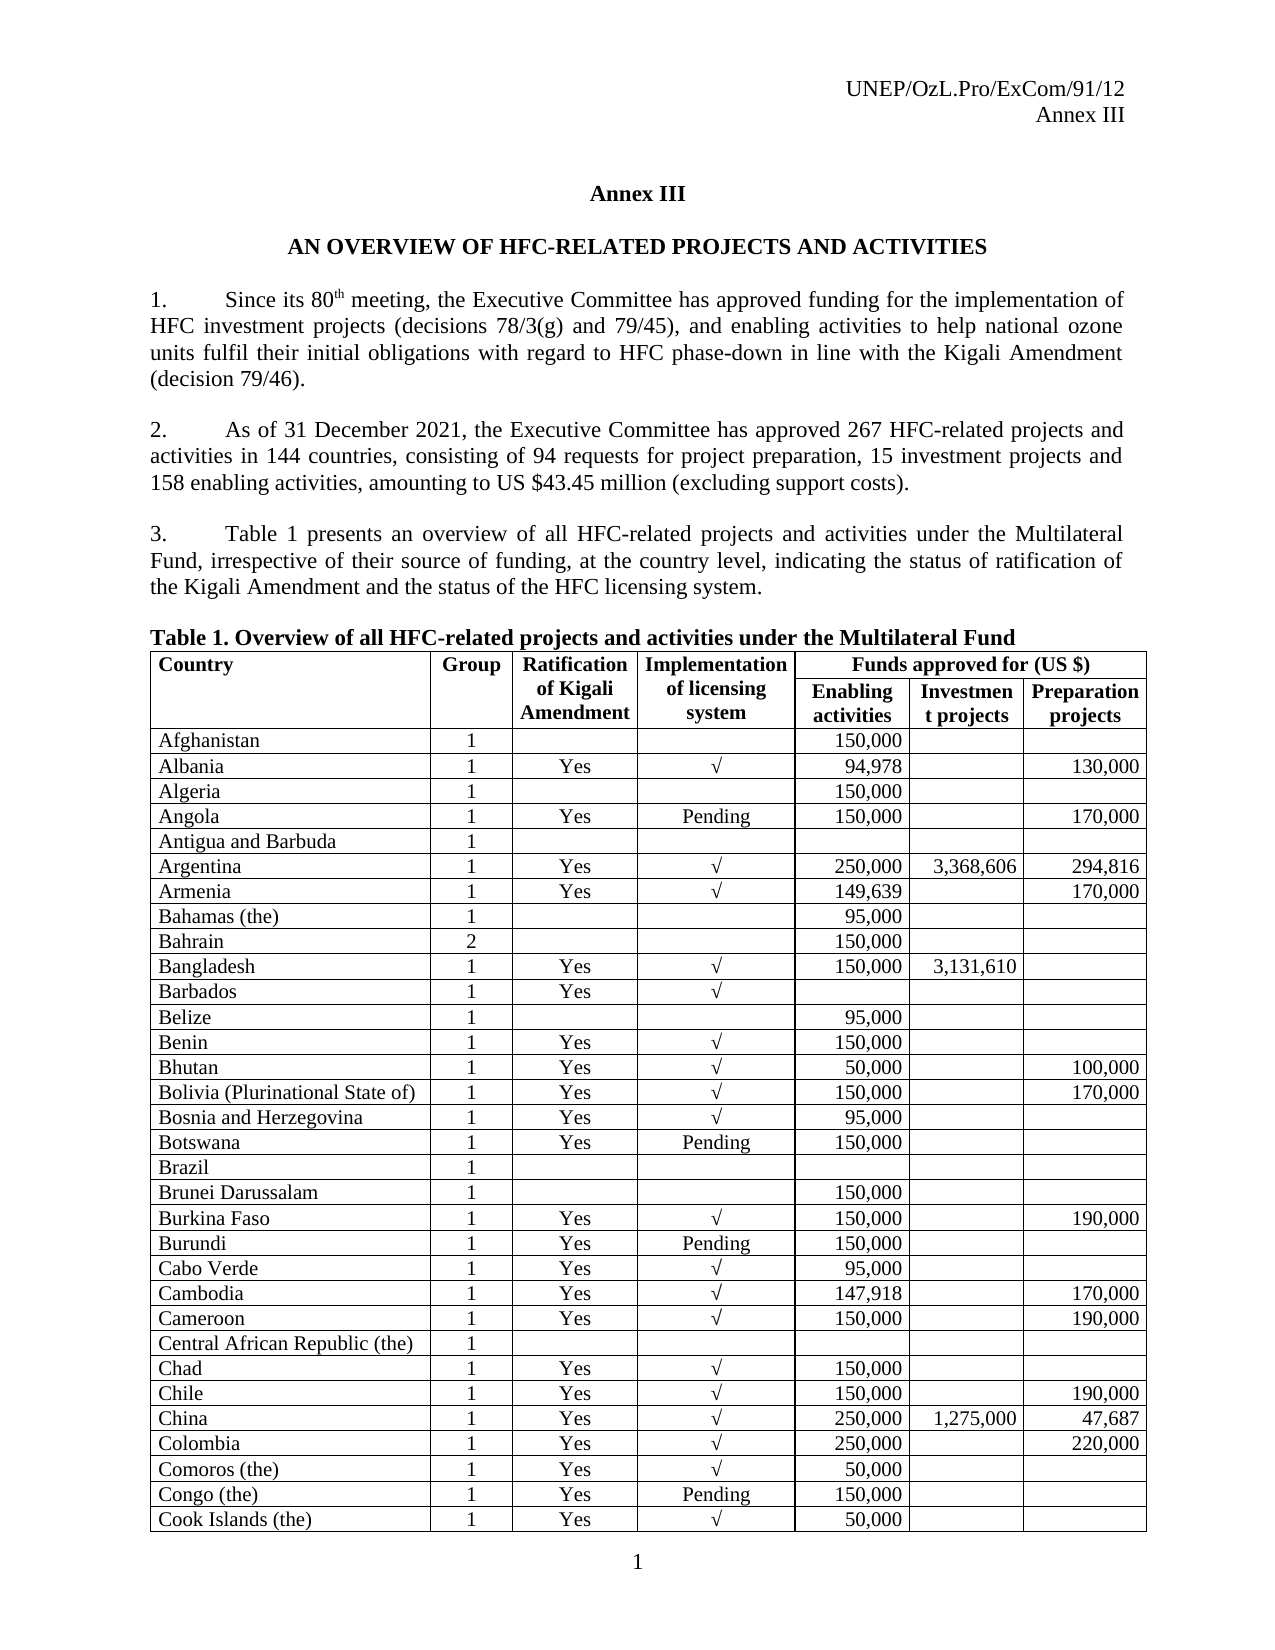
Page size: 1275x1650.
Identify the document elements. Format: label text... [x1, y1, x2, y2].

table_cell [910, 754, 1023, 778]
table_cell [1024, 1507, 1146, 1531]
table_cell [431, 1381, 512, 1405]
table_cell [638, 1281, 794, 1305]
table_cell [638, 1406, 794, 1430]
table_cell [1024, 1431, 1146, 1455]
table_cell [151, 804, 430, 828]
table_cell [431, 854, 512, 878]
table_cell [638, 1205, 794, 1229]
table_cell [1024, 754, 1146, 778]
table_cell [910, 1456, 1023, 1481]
subtitle As of 31 December 2021, the Executive Committee has approved 267 HFC-related projects and activities in 144 countries, consisting of 94 requests for project preparation, 15 investment projects and 158 enabling activities, amounting to US $43.45 million (excluding support costs). [150, 416, 1125, 495]
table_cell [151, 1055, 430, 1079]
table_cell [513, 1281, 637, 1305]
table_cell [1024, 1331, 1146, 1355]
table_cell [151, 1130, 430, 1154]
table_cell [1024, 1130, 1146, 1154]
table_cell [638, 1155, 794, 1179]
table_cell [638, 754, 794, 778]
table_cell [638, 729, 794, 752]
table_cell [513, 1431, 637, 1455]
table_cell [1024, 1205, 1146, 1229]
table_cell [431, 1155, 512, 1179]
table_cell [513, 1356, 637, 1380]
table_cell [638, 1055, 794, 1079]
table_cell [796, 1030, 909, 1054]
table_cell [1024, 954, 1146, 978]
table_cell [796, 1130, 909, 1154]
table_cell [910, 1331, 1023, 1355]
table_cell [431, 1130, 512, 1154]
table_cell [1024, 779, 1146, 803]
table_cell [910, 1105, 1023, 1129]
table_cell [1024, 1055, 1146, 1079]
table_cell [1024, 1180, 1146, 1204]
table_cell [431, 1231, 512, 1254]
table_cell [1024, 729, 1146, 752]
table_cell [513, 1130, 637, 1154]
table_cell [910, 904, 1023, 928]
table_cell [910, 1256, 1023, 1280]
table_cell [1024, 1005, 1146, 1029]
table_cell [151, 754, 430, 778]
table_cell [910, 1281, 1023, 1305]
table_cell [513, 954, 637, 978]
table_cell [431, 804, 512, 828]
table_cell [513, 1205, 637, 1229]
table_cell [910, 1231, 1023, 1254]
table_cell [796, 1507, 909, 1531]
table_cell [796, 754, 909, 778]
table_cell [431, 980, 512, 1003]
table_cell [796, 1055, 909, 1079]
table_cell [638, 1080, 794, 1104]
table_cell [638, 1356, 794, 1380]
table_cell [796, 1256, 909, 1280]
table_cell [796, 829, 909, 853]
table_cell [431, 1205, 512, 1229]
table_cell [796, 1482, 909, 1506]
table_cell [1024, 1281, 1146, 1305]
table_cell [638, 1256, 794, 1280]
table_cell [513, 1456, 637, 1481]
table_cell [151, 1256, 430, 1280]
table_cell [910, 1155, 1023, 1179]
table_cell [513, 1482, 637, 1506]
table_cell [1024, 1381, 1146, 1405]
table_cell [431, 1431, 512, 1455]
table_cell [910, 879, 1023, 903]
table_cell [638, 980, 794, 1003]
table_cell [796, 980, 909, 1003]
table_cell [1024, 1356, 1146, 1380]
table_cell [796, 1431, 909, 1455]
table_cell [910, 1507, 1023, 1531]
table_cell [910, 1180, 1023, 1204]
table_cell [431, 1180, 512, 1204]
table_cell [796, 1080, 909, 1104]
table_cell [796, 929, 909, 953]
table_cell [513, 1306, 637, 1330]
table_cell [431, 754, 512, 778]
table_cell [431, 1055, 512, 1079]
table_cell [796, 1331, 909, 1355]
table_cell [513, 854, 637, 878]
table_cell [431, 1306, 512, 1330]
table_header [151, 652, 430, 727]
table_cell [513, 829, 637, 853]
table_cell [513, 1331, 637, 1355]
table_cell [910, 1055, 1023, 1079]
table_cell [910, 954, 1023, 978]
subtitle Since its 80th meeting, the Executive Committee has approved funding for the implementation of HFC investment projects (decisions 78/3(g) and 79/45), and enabling activities to help national ozone units fulfil their initial obligations with regard to HFC phase-down in line with the Kigali Amendment (decision 79/46). [150, 286, 1125, 391]
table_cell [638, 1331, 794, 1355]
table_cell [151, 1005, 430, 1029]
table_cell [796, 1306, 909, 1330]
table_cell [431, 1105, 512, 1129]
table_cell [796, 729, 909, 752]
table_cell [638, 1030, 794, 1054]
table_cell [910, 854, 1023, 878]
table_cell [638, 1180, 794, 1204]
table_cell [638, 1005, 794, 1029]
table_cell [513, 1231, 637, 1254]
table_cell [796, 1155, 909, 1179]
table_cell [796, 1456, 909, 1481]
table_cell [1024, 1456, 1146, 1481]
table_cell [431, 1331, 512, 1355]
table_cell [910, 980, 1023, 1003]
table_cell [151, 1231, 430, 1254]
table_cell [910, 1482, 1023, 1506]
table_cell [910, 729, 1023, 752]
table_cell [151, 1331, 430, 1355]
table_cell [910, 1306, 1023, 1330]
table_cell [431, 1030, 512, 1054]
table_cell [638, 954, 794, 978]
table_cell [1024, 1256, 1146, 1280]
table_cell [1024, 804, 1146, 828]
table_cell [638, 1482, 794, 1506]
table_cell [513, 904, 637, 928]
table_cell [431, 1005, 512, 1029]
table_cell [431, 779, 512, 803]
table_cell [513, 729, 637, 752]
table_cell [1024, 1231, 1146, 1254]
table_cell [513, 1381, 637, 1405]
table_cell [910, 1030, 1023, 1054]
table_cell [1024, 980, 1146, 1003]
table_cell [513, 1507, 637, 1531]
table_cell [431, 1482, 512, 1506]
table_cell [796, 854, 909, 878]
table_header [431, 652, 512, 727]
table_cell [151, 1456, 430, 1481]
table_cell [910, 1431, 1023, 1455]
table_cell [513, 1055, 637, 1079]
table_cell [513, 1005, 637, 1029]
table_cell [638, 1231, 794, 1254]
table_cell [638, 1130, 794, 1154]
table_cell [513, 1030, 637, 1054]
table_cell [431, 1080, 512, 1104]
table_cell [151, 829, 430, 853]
subtitle Table 1 presents an overview of all HFC-related projects and activities under the Multilateral Fund, irrespective of their source of funding, at the country level, indicating the status of ratification of the Kigali Amendment and the status of the HFC licensing system. [150, 520, 1125, 599]
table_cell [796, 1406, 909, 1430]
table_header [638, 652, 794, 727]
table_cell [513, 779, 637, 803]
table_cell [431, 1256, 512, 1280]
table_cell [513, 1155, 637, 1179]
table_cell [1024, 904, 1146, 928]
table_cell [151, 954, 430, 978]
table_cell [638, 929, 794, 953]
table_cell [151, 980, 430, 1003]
text Table 1. Overview of all HFC-related projects and activities under the Multilateral Fund [150, 624, 1125, 651]
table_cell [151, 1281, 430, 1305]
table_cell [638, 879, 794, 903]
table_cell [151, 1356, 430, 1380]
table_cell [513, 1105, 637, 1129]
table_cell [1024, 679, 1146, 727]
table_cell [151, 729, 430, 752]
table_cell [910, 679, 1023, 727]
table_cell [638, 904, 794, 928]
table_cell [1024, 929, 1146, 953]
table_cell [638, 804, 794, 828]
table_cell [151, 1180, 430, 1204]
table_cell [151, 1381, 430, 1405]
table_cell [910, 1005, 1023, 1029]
text Annex III [150, 180, 1125, 207]
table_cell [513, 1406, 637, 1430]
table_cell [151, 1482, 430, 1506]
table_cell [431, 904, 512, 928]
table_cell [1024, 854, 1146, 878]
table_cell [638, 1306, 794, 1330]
text AN OVERVIEW OF HFC-RELATED PROJECTS AND ACTIVITIES [150, 233, 1125, 259]
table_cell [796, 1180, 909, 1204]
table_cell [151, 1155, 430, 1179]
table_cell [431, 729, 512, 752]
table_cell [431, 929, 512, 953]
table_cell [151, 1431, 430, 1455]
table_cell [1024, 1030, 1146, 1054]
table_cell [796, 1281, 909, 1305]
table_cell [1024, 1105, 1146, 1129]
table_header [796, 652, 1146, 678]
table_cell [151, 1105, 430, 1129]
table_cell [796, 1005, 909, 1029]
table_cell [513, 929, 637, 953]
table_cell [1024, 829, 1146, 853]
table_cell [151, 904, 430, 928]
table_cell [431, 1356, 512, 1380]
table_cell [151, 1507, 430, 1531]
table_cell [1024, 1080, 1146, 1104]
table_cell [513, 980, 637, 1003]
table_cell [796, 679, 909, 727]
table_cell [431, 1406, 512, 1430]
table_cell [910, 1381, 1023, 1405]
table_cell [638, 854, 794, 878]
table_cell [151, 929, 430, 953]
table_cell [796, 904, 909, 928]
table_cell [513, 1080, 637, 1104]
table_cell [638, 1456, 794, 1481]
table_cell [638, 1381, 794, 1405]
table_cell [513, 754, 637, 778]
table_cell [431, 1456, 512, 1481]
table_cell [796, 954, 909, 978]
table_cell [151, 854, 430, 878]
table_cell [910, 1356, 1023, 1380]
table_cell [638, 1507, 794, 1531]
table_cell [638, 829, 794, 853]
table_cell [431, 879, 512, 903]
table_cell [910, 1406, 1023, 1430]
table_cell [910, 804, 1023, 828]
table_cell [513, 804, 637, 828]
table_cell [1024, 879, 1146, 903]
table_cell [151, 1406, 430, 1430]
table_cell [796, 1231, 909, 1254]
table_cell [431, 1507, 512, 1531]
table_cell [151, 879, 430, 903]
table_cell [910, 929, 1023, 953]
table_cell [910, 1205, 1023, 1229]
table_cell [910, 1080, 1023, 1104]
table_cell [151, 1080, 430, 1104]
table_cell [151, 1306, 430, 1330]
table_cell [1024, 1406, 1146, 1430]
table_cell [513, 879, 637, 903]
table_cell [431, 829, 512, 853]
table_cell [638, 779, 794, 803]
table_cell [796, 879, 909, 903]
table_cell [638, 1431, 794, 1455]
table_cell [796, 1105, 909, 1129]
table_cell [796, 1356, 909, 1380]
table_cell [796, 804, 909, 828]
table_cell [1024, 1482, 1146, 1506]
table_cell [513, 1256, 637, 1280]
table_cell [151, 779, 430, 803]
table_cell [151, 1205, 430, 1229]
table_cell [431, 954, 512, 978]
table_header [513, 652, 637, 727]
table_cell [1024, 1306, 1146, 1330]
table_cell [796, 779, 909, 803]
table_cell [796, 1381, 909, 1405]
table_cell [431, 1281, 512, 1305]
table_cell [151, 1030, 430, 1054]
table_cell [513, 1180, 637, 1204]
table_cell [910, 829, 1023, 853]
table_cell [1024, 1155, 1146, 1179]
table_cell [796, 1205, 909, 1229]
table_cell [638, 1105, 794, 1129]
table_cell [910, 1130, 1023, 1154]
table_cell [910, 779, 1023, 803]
